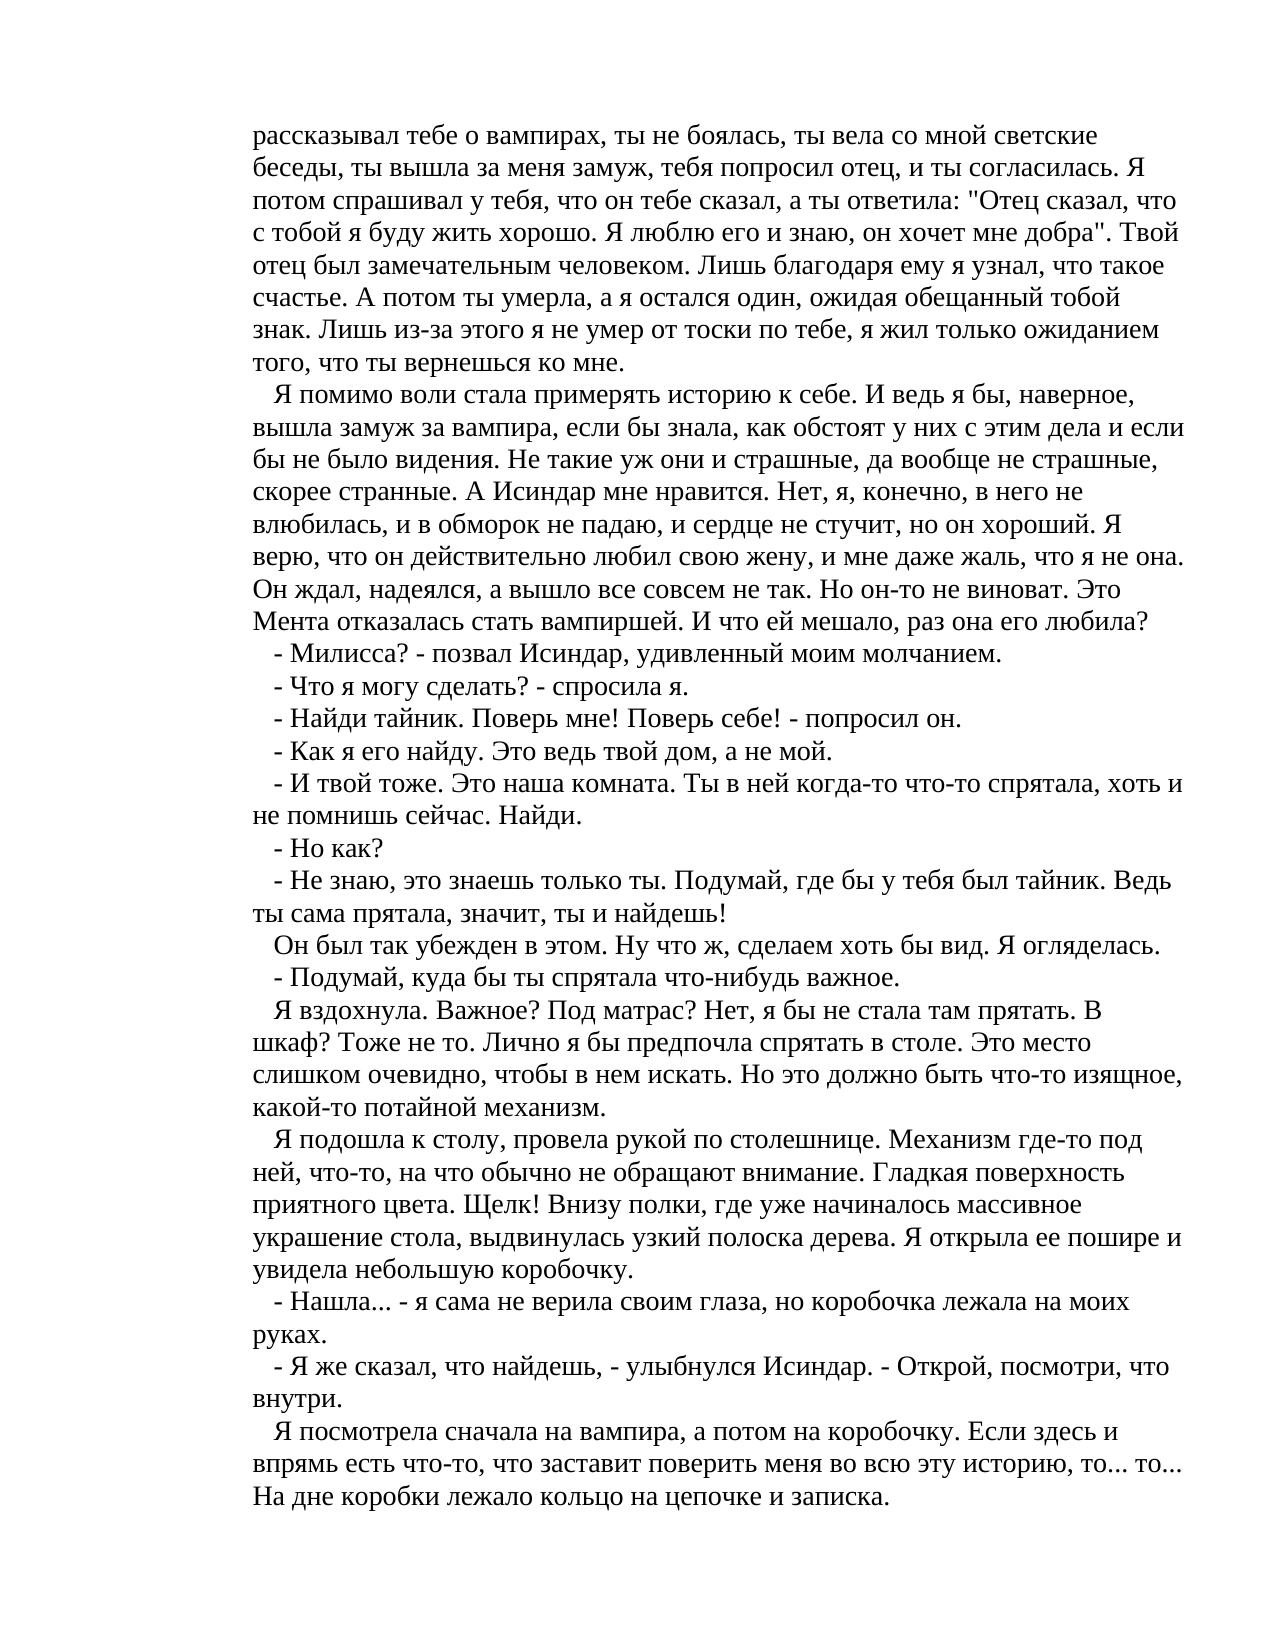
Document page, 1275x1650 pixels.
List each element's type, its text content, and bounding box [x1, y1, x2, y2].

text Я помимо воли стала примерять историю к себе. И ведь я бы, наверное, вышла замуж за вампира, если бы знала, как обстоят у них с этим дела и если бы не было видения. Не такие уж они и страшные, да вообще не страшные, скорее странные. А Исиндар мне нравится. Нет, я, конечно, в него не влюбилась, и в обморок не падаю, и сердце не стучит, но он хороший. Я верю, что он действительно любил свою жену, и мне даже жаль, что я не она. Он ждал, надеялся, а вышло все совсем не так. Но он-то не виноват. Это Мента отказалась стать вампиршей. И что ей мешало, раз она его любила? [252, 377, 1186, 636]
text - Не знаю, это знаешь только ты. Подумай, где бы у тебя был тайник. Ведь ты сама прятала, значит, ты и найдешь! [252, 863, 1186, 928]
text - И твой тоже. Это наша комната. Ты в ней когда-то что-то спрятала, хоть и не помнишь сейчас. Найди. [252, 766, 1186, 831]
text Я посмотрела сначала на вампира, а потом на коробочку. Если здесь и впрямь есть что-то, что заставит поверить меня во всю эту историю, то... то... На дне коробки лежало кольцо на цепочке и записка. [252, 1414, 1186, 1511]
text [252, 118, 1186, 377]
text Он был так убежден в этом. Ну что ж, сделаем хоть бы вид. Я огляделась. [252, 928, 1186, 960]
text Я вздохнула. Важное? Под матрас? Нет, я бы не стала там прятать. В шкаф? Тоже не то. Лично я бы предпочла спрятать в столе. Это место слишком очевидно, чтобы в нем искать. Но это должно быть что-то изящное, какой-то потайной механизм. [252, 993, 1186, 1122]
text - Что я могу сделать? - спросила я. [252, 669, 1186, 701]
text - Нашла... - я сама не верила своим глаза, но коробочка лежала на моих руках. [252, 1284, 1186, 1349]
text - Но как? [252, 831, 1186, 863]
text - Найди тайник. Поверь мне! Поверь себе! - попросил он. [252, 701, 1186, 734]
text Я подошла к столу, провела рукой по столешнице. Механизм где-то под ней, что-то, на что обычно не обращают внимание. Гладкая поверхность приятного цвета. Щелк! Внизу полки, где уже начиналось массивное украшение стола, выдвинулась узкий полоска дерева. Я открыла ее пошире и увидела небольшую коробочку. [252, 1122, 1186, 1284]
text - Я же сказал, что найдешь, - улыбнулся Исиндар. - Открой, посмотри, что внутри. [252, 1349, 1186, 1414]
text - Как я его найду. Это ведь твой дом, а не мой. [252, 734, 1186, 766]
text - Подумай, куда бы ты спрятала что-нибудь важное. [252, 960, 1186, 993]
text - Милисса? - позвал Исиндар, удивленный моим молчанием. [252, 636, 1186, 669]
